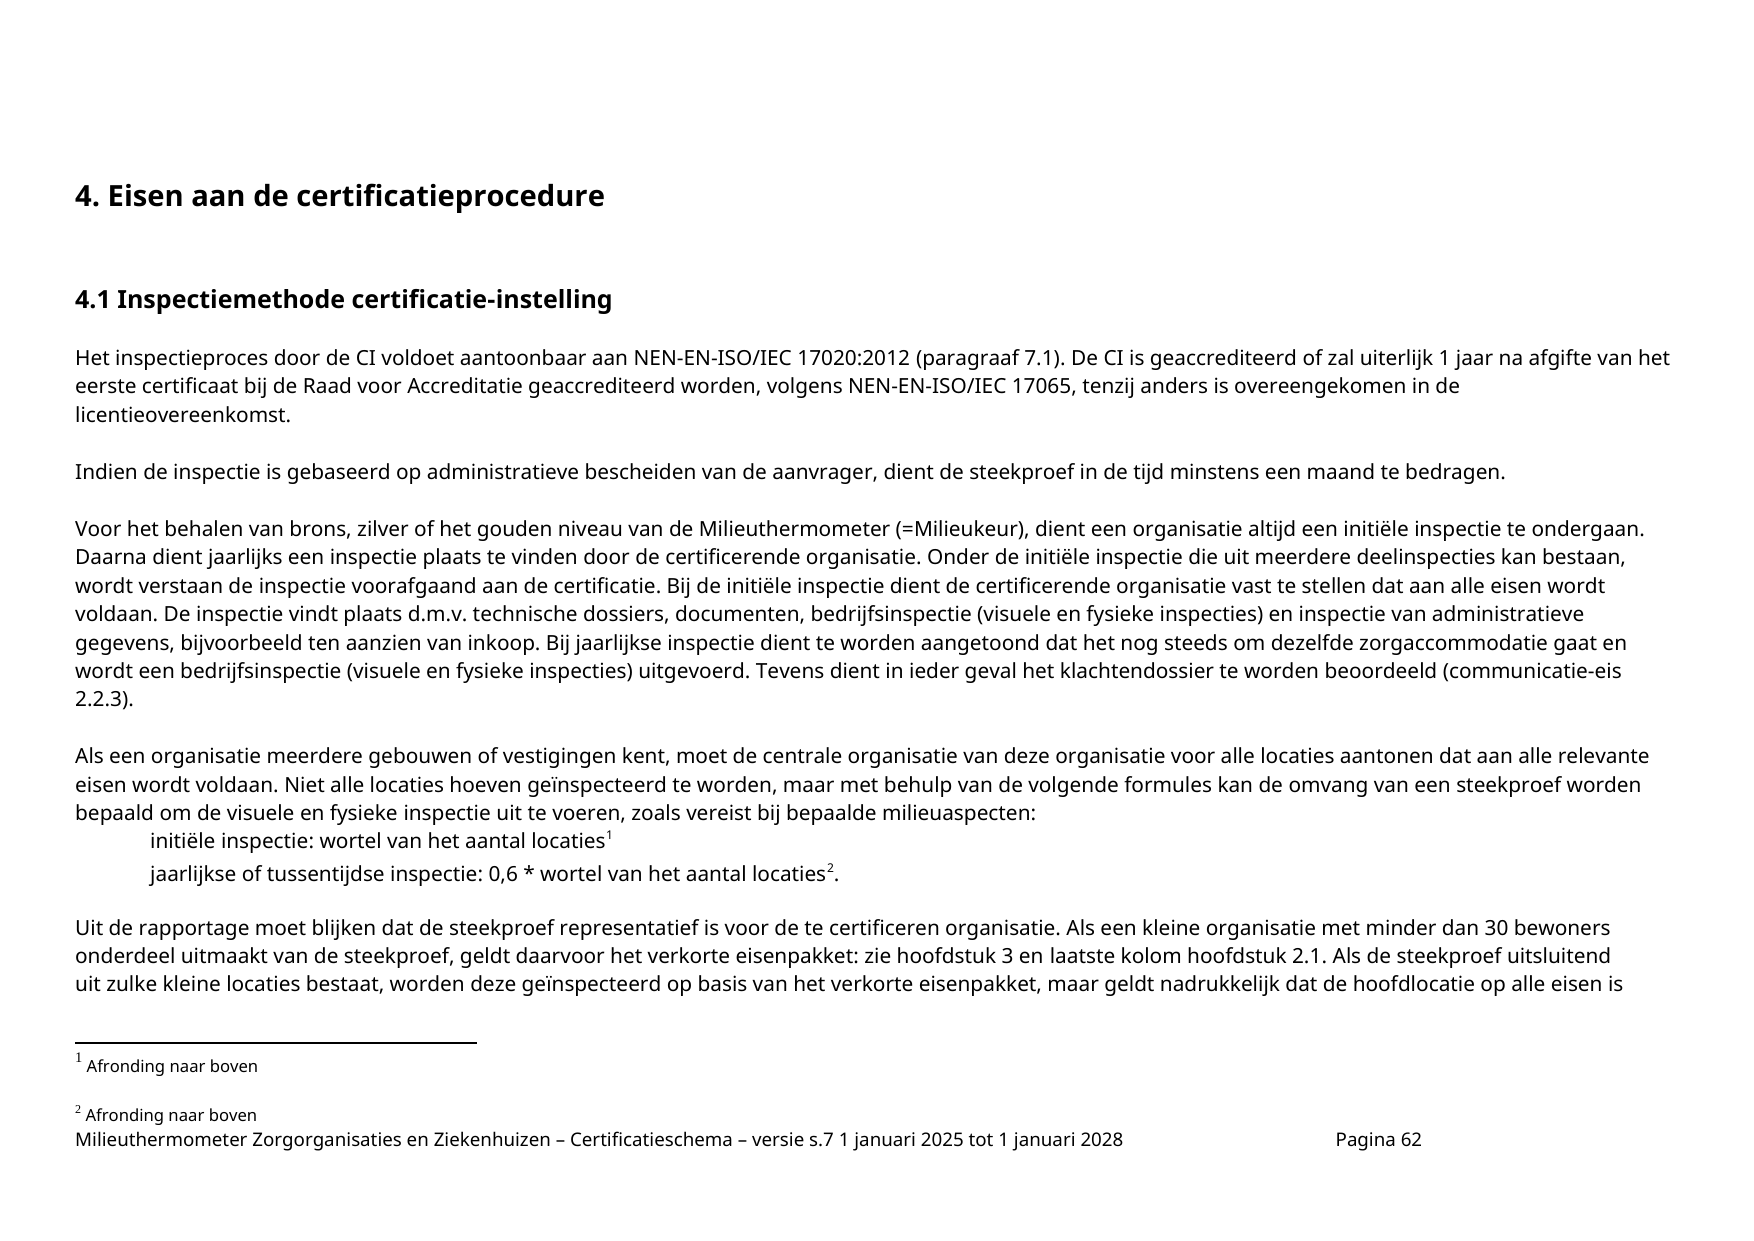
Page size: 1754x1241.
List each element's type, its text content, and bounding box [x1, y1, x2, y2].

list jaarlijkse of tussentijdse inspectie: 0,6 * wortel van het aantal locaties. [150, 859, 1754, 888]
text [75, 913, 1640, 998]
text Het inspectieproces door de CI voldoet aantoonbaar aan NEN-EN-ISO/IEC 17020:2012 (paragraaf 7.1). De CI is geaccrediteerd of zal uiterlijk 1 jaar na afgifte van het eerste certificaat bij de Raad voor Accreditatie geaccrediteerd worden, volgens NEN-EN-ISO/IEC 17065, tenzij anders is overeengekomen in de licentieovereenkomst. [75, 343, 1679, 428]
text Indien de inspectie is gebaseerd op administratieve bescheiden van de aanvrager, dient de steekproef in de tijd minstens een maand te bedragen. [75, 457, 1676, 485]
subtitle 4. Eisen aan de certificatieprocedure [75, 176, 1679, 215]
text Als een organisatie meerdere gebouwen of vestigingen kent, moet de centrale organisatie van deze organisatie voor alle locaties aantonen dat aan alle relevante eisen wordt voldaan. Niet alle locaties hoeven geïnspecteerd te worden, maar met behulp van de volgende formules kan de omvang van een steekproef worden bepaald om de visuele en fysieke inspectie uit te voeren, zoals vereist bij bepaalde milieuaspecten: [75, 741, 1679, 827]
list initiële inspectie: wortel van het aantal locaties [150, 827, 1679, 855]
subtitle 4.1 Inspectiemethode certificatie-instelling [75, 282, 1679, 314]
text Voor het behalen van brons, zilver of het gouden niveau van de Milieuthermometer (=Milieukeur), dient een organisatie altijd een initiële inspectie te ondergaan. Daarna dient jaarlijks een inspectie plaats te vinden door de certificerende organisatie. Onder de initiële inspectie die uit meerdere deelinspecties kan bestaan, wordt verstaan de inspectie voorafgaand aan de certificatie. Bij de initiële inspectie dient de certificerende organisatie vast te stellen dat aan alle eisen wordt voldaan. De inspectie vindt plaats d.m.v. technische dossiers, documenten, bedrijfsinspectie (visuele en fysieke inspecties) en inspectie van administratieve gegevens, bijvoorbeeld ten aanzien van inkoop. Bij jaarlijkse inspectie dient te worden aangetoond dat het nog steeds om dezelfde zorgaccommodatie gaat en wordt een bedrijfsinspectie (visuele en fysieke inspecties) uitgevoerd. Tevens dient in ieder geval het klachtendossier te worden beoordeeld (communicatie-eis 2.2.3). [75, 514, 1655, 713]
